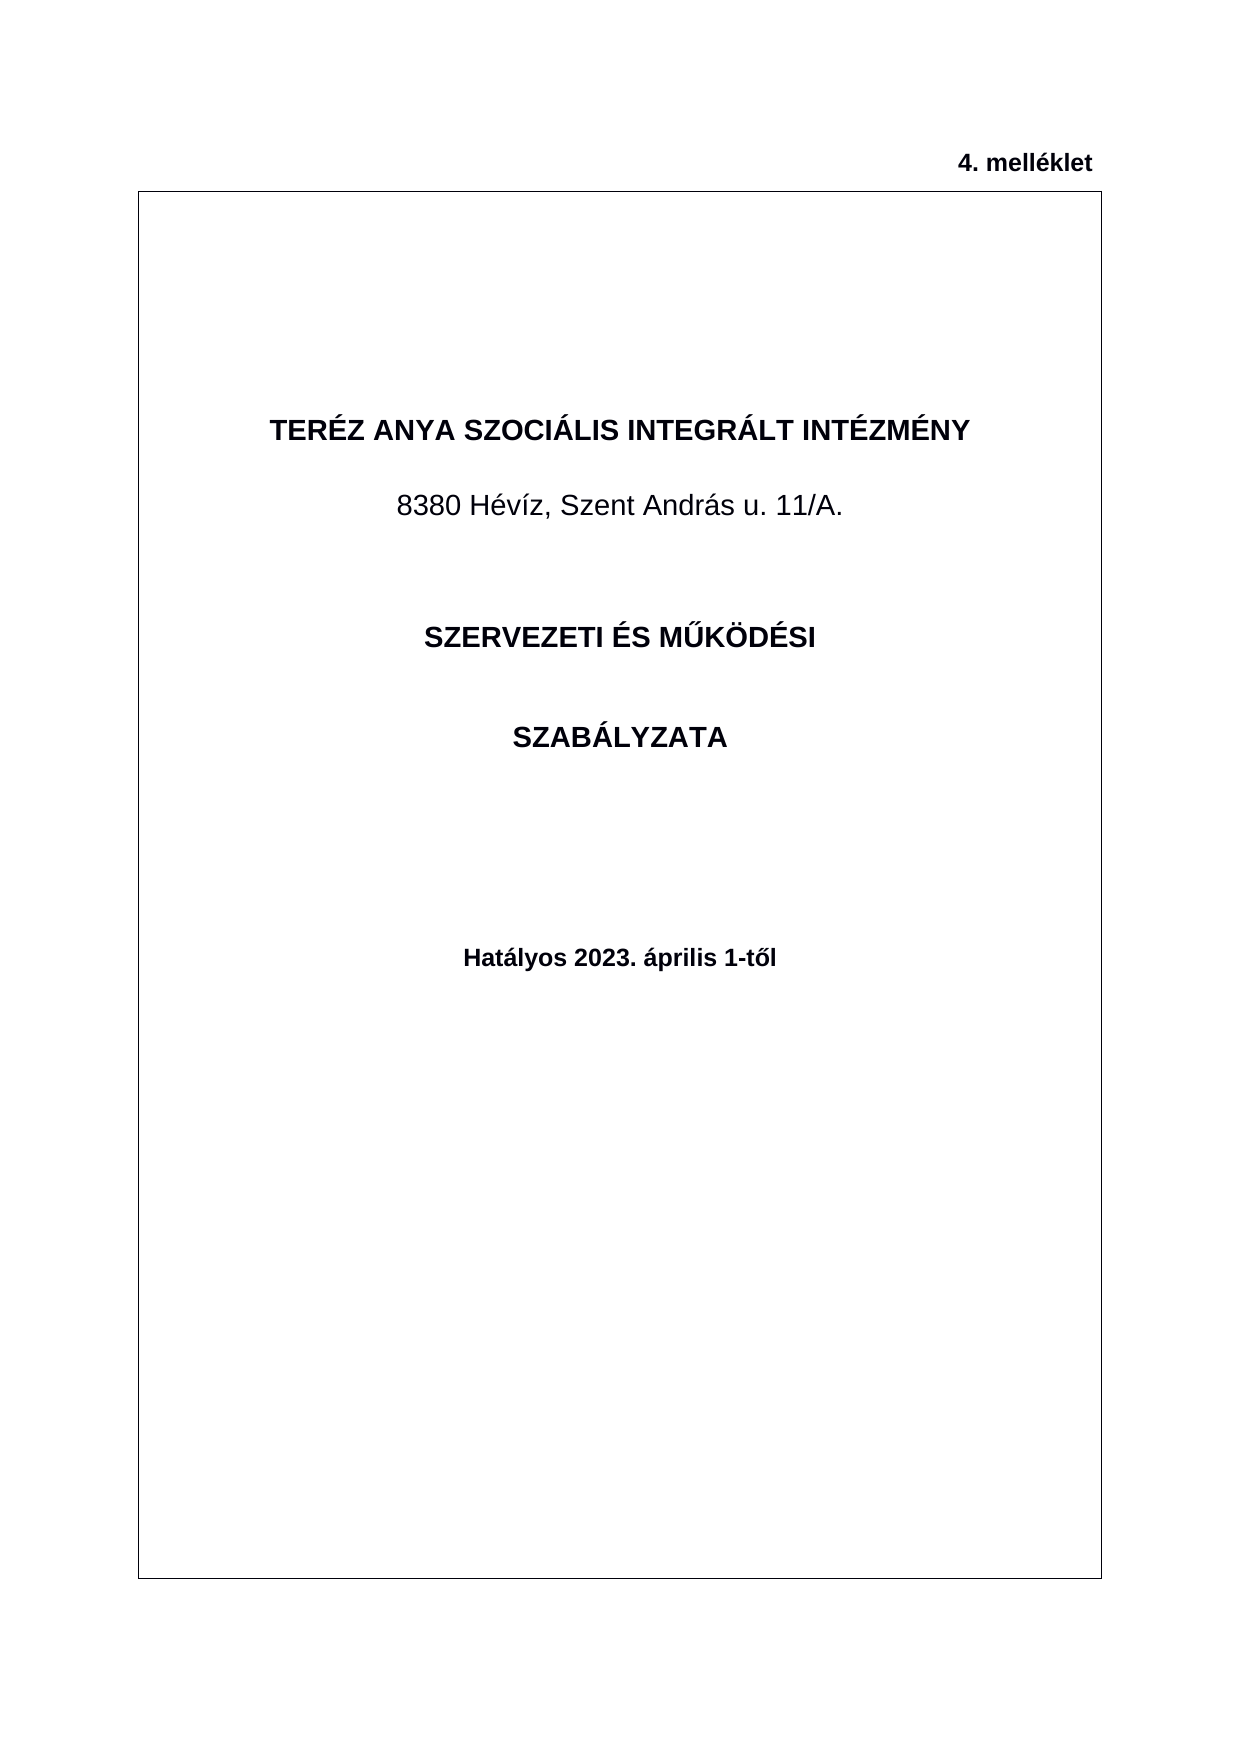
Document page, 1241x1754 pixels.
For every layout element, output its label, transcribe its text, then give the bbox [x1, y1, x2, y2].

text TERÉZ ANYA SZOCIÁLIS INTEGRÁLT INTÉZMÉNY [139, 409, 1101, 446]
text SZABÁLYZATA [139, 717, 1101, 754]
text Hatályos 2023. április 1-től [139, 940, 1101, 972]
text 4. melléklet [148, 148, 1093, 176]
text 8380 Hévíz, Szent András u. 11/A. [139, 485, 1101, 521]
text SZERVEZETI ÉS MŰKÖDÉSI [139, 617, 1101, 653]
